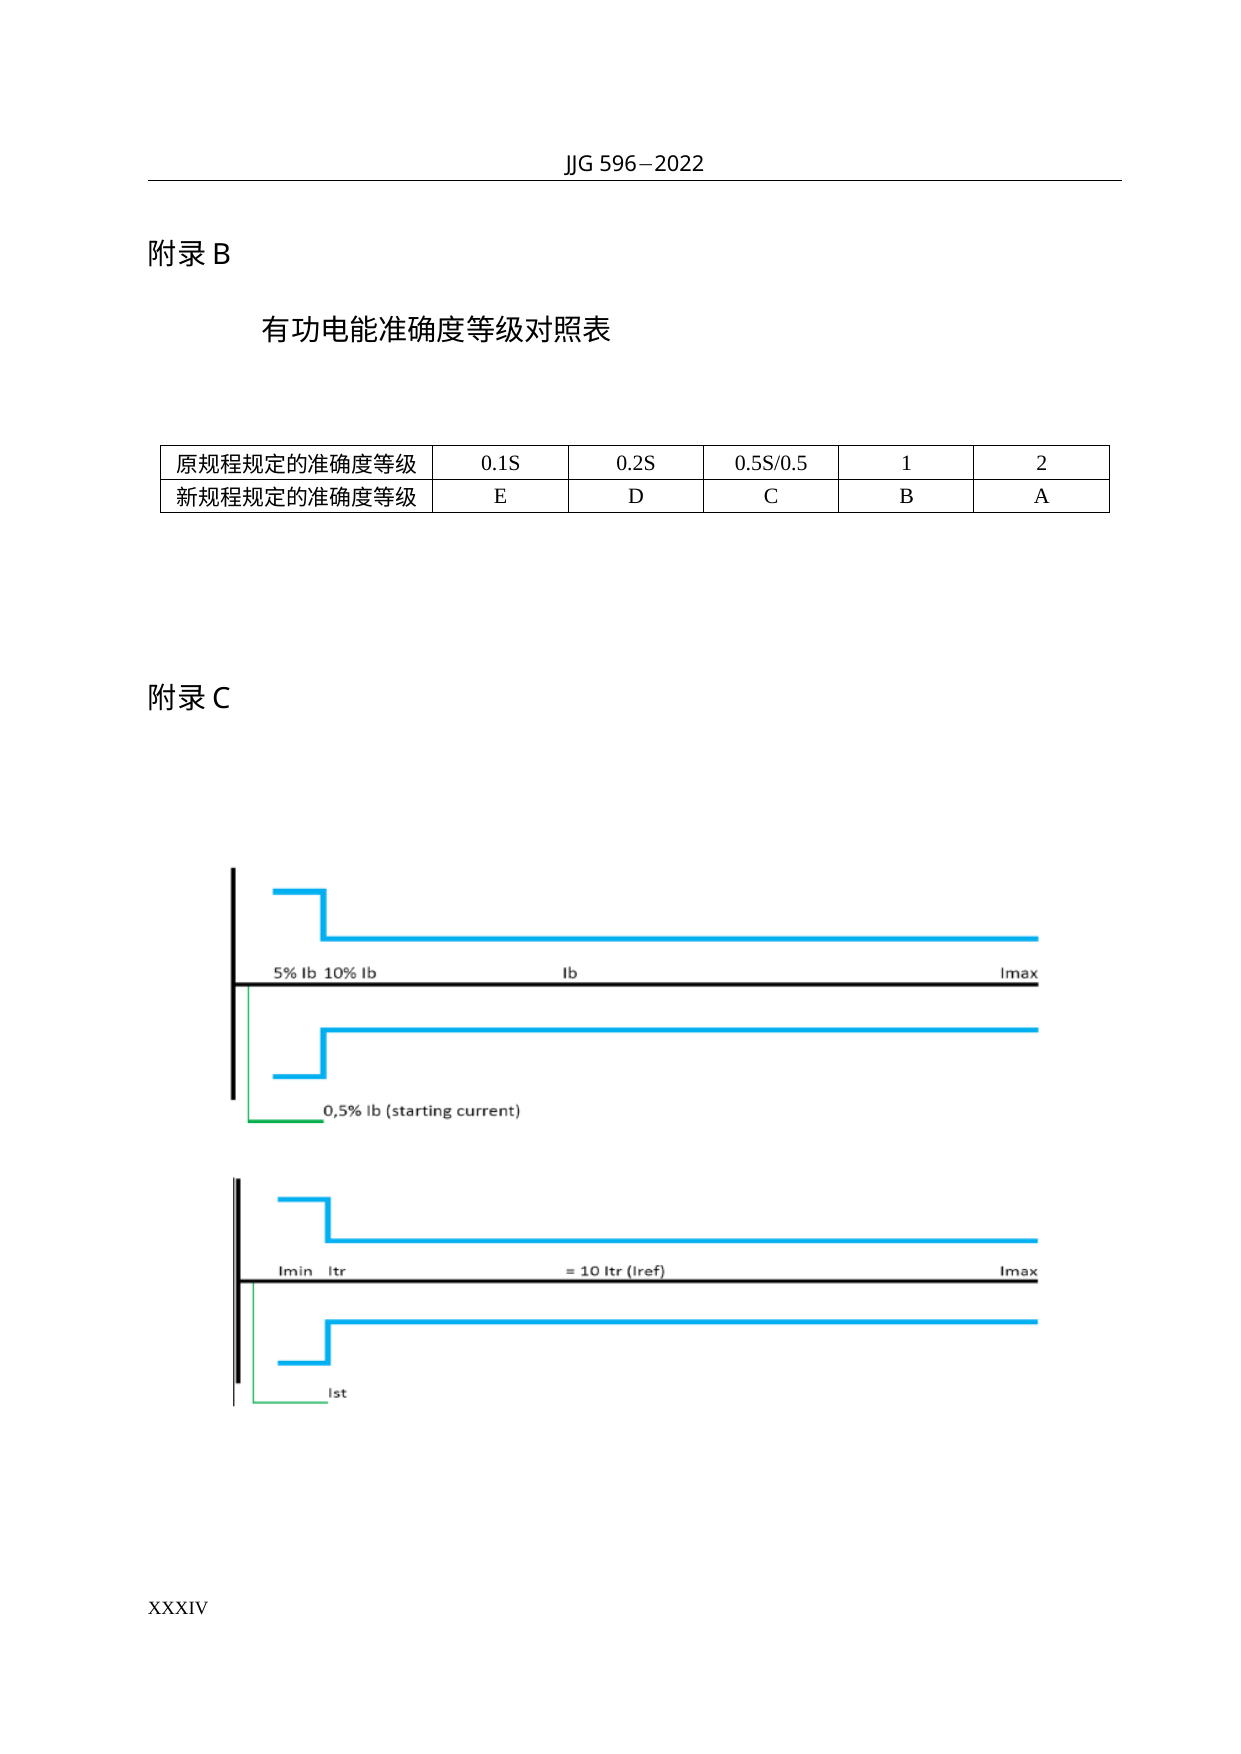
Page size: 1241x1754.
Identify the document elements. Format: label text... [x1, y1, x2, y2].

text 附录C [148, 663, 1122, 728]
table_cell A [974, 480, 1109, 512]
text 附录B [148, 219, 1122, 284]
table_header 0.2S [569, 446, 703, 479]
table_header 0.1S [433, 446, 568, 479]
table_header 1 [839, 446, 973, 479]
table_header 原规程规定的准确度等级 [161, 446, 432, 479]
table_cell 新规程规定的准确度等级 [161, 480, 432, 512]
table_cell E [433, 480, 568, 512]
table_cell C [704, 480, 838, 512]
text 有功电能准确度等级对照表 [148, 295, 1122, 360]
table_cell D [569, 480, 703, 512]
table_header 2 [974, 446, 1109, 479]
table_header 0.5S/0.5 [704, 446, 838, 479]
table_cell B [839, 480, 973, 512]
